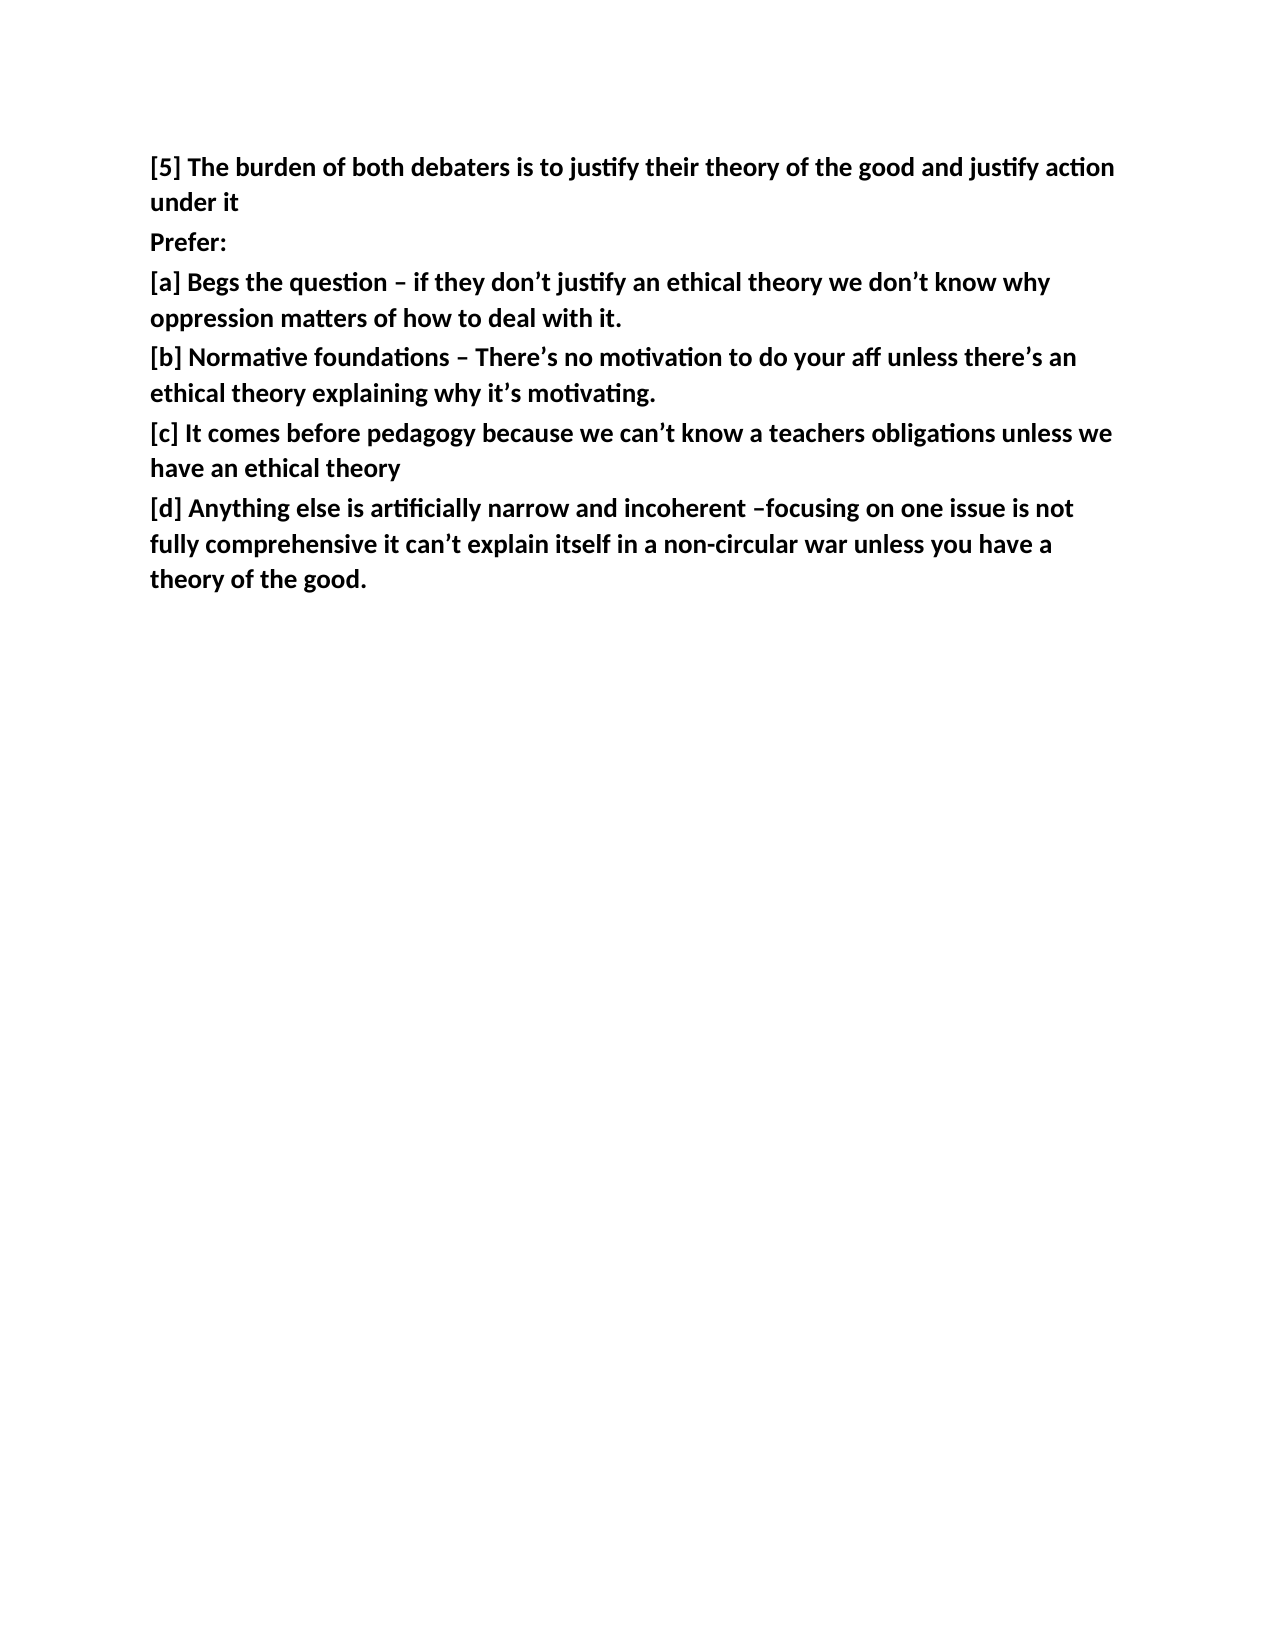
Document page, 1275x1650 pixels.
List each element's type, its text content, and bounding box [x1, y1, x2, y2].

subtitle [b] Normative foundations – There’s no motivation to do your aff unless there’s an ethical theory explaining why it’s motivating. [150, 341, 1125, 409]
subtitle [d] Anything else is artificially narrow and incoherent –focusing on one issue is not fully comprehensive it can’t explain itself in a non-circular war unless you have a theory of the good. [150, 491, 1125, 596]
subtitle [c] It comes before pedagogy because we can’t know a teachers obligations unless we have an ethical theory [150, 416, 1125, 485]
subtitle [a] Begs the question – if they don’t justify an ethical theory we don’t know why oppression matters of how to deal with it. [150, 265, 1125, 334]
subtitle [5] The burden of both debaters is to justify their theory of the good and justify action under it [150, 150, 1125, 219]
subtitle Prefer: [150, 225, 1125, 258]
